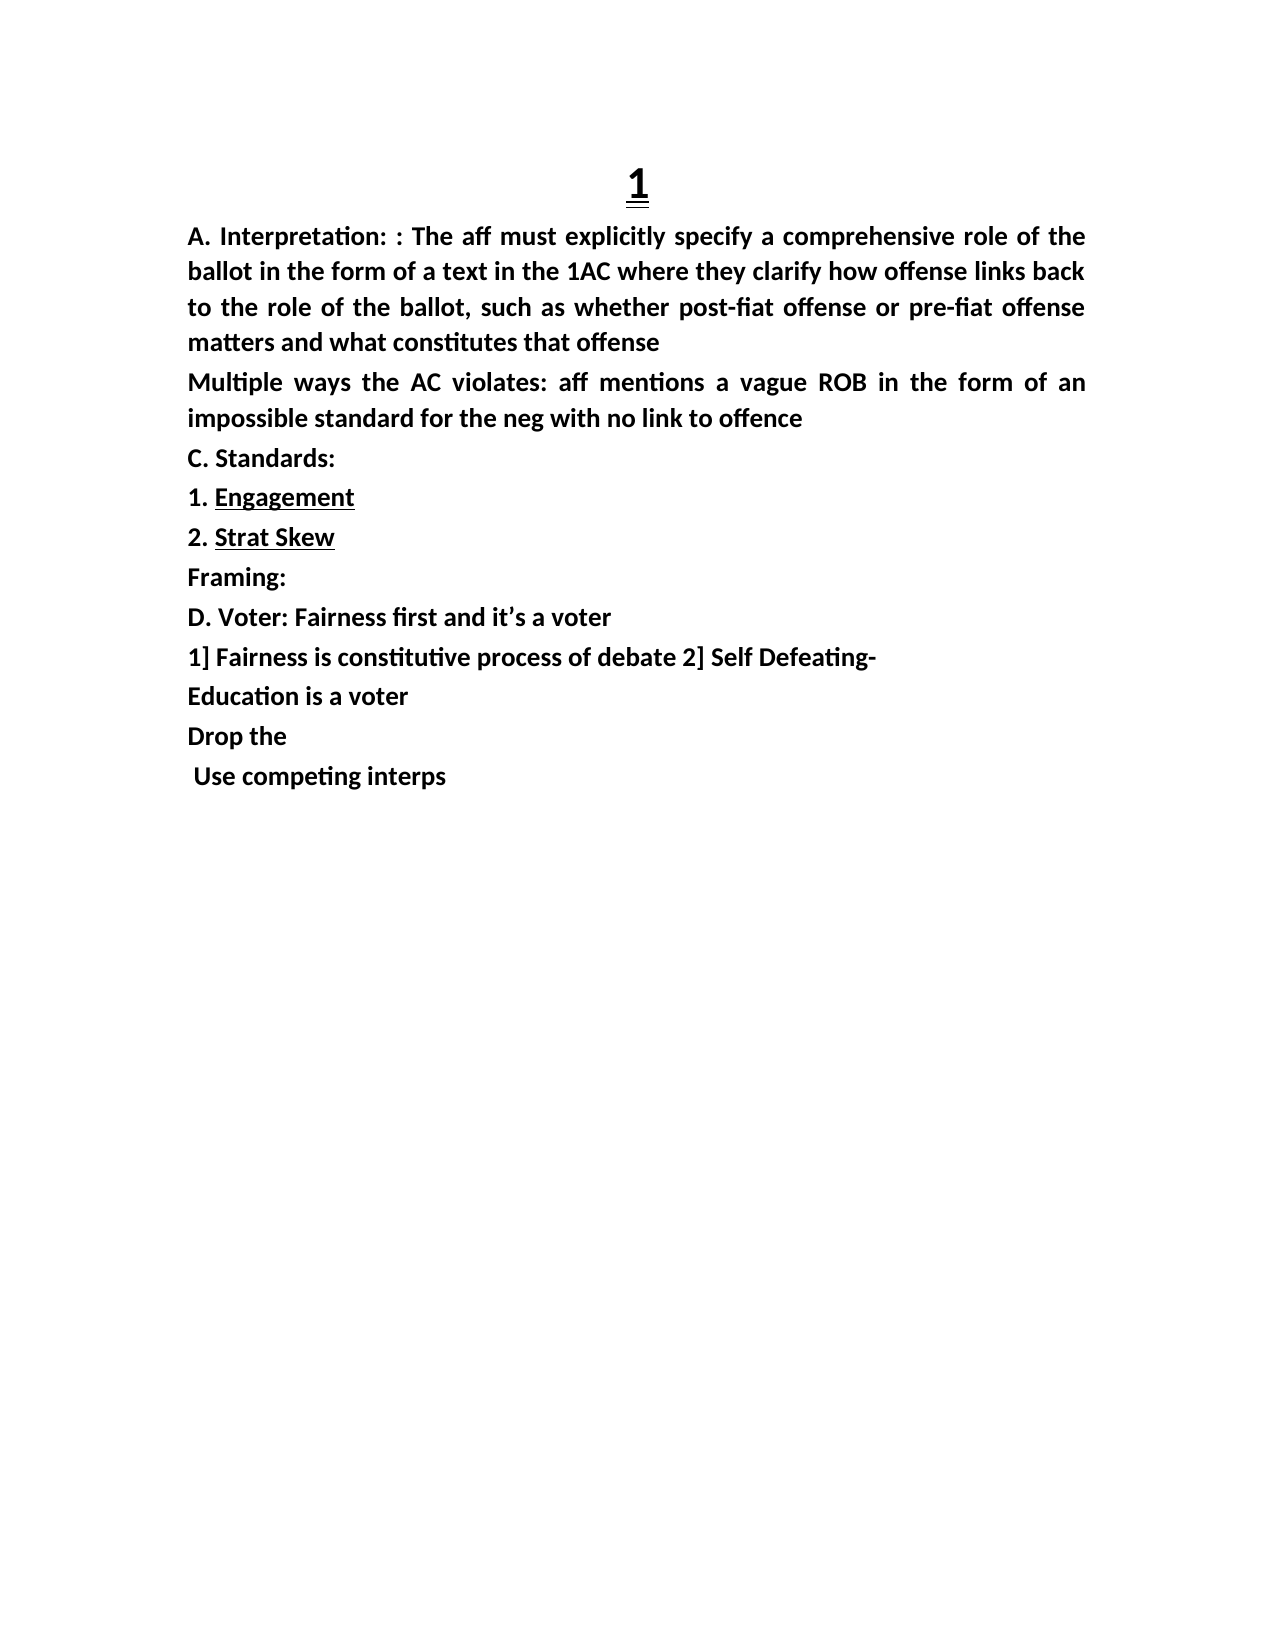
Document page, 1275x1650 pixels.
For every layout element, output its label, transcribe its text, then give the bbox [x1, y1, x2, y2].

subtitle 1 [187, 154, 1087, 210]
subtitle 2. Strat Skew [187, 520, 1087, 553]
subtitle Framing: [187, 560, 1087, 593]
subtitle Education is a voter [187, 679, 1087, 712]
subtitle 1. Engagement [187, 481, 1087, 513]
subtitle C. Standards: [187, 441, 1087, 474]
subtitle Drop the [187, 719, 1087, 752]
subtitle Use competing interps [187, 759, 1087, 792]
subtitle A. Interpretation: : The aff must explicitly specify a comprehensive role of the ballot in the form of a text in the 1AC where they clarify how offense links back to the role of the ballot, such as whether post-fiat offense or pre-fiat offense matters and what constitutes that offense [187, 219, 1087, 358]
subtitle Multiple ways the AC violates: aff mentions a vague ROB in the form of an impossible standard for the neg with no link to offence [187, 365, 1087, 434]
subtitle D. Voter: Fairness first and it’s a voter [187, 600, 1087, 633]
subtitle 1] Fairness is constitutive process of debate 2] Self Defeating- [187, 640, 1087, 673]
